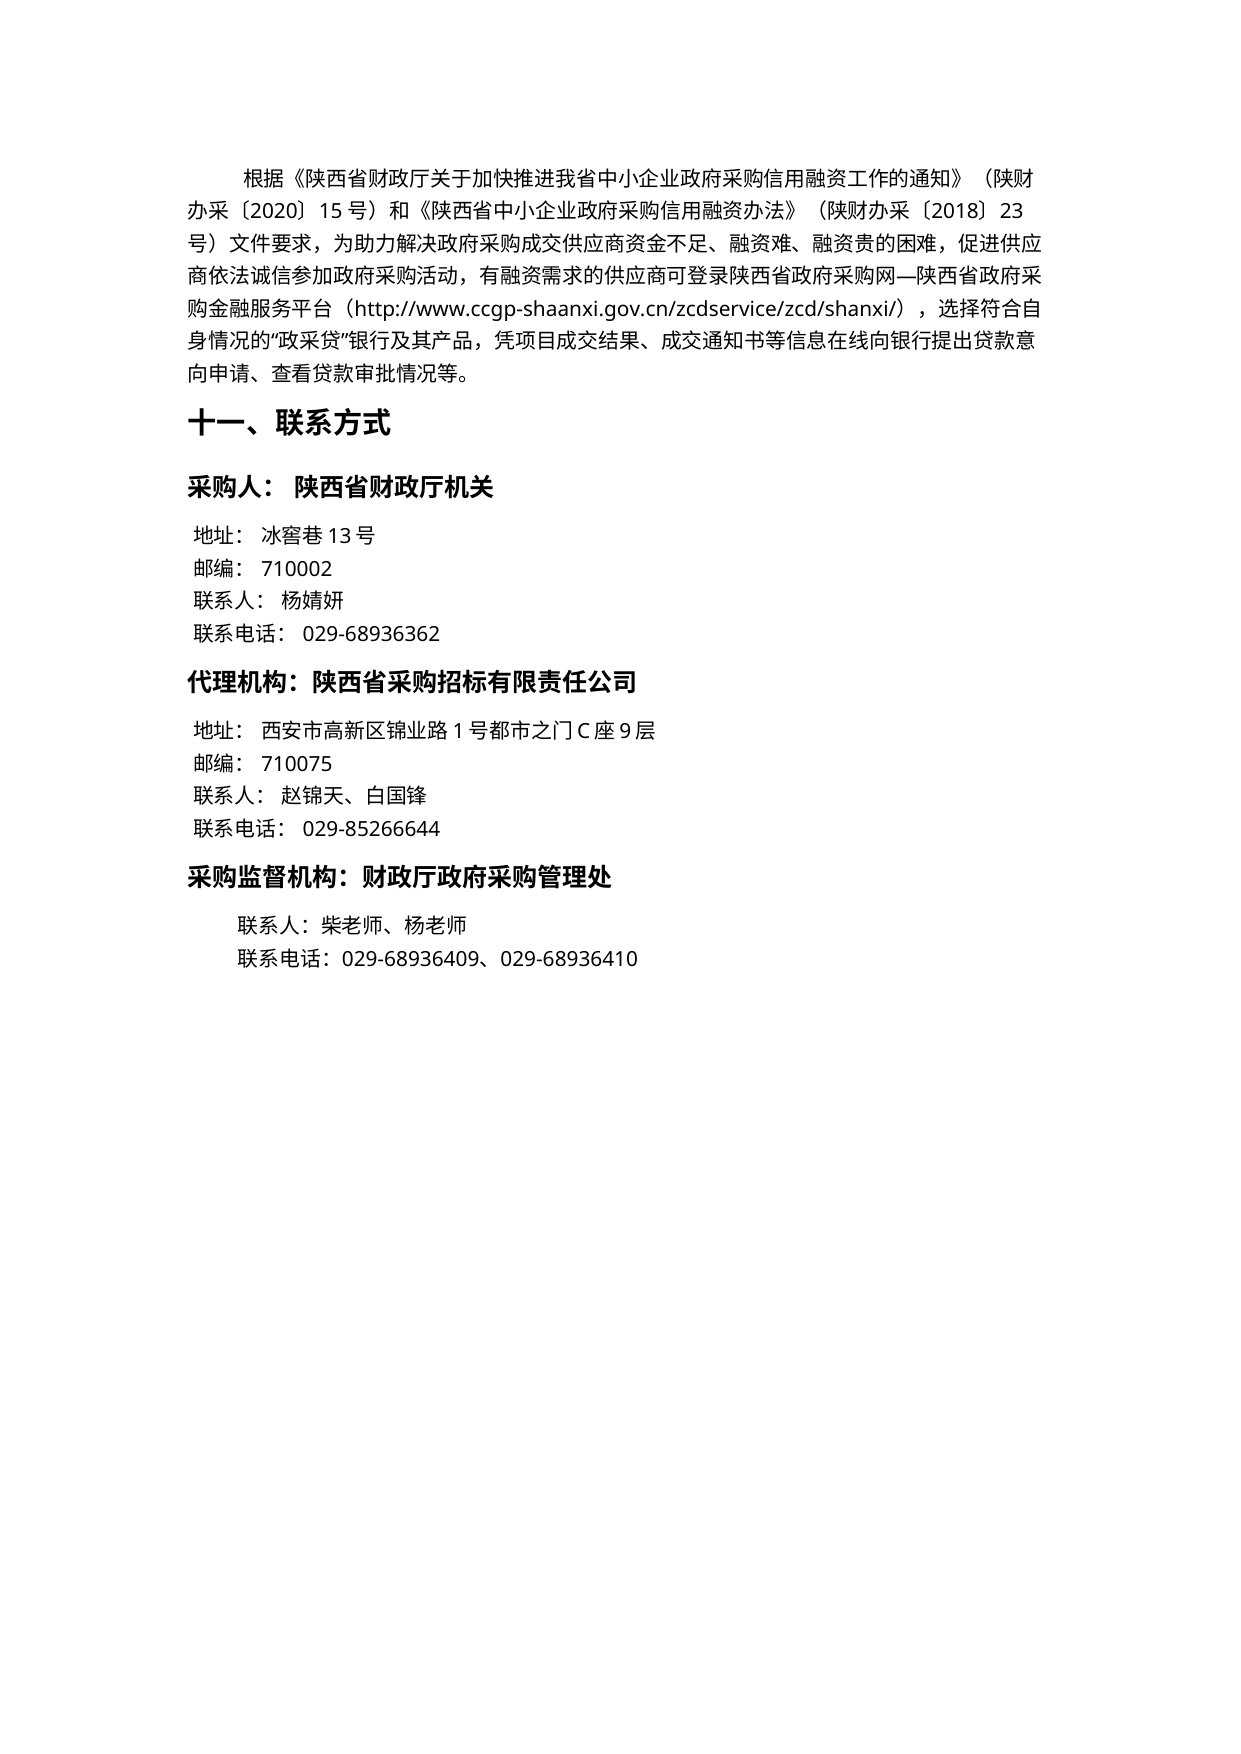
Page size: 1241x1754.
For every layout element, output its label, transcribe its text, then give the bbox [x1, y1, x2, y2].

text 邮编： 710002 [187, 552, 1053, 584]
text 代理机构：陕西省采购招标有限责任公司 [187, 649, 1053, 714]
text 地址： 西安市高新区锦业路1号都市之门C座9层 [187, 714, 1053, 747]
text 十一、联系方式 [187, 389, 1053, 454]
text 联系人：柴老师、杨老师 [187, 909, 1053, 942]
text 联系电话： 029-68936362 [187, 617, 1053, 649]
text 根据《陕西省财政厅关于加快推进我省中小企业政府采购信用融资工作的通知》（陕财办采〔2020〕15 号）和《陕西省中小企业政府采购信用融资办法》（陕财办采〔2018〕23 号）文件要求，为助力解决政府采购成交供应商资金不足、融资难、融资贵的困难，促进供应商依法诚信参加政府采购活动，有融资需求的供应商可登录陕西省政府采购网—陕西省政府采购金融服务平台（http://www.ccgp-shaanxi.gov.cn/zcdservice/zcd/shanxi/），选择符合自身情况的“政采贷”银行及其产品，凭项目成交结果、成交通知书等信息在线向银行提出贷款意向申请、查看贷款审批情况等。 [187, 162, 1053, 389]
text 联系电话： 029-85266644 [187, 812, 1053, 844]
text 地址： 冰窖巷13号 [187, 519, 1053, 552]
text 采购监督机构：财政厅政府采购管理处 [187, 844, 1053, 909]
text 联系电话：029-68936409、029-68936410 [187, 942, 1053, 974]
text 联系人： 杨婧妍 [187, 584, 1053, 617]
text 邮编： 710075 [187, 747, 1053, 779]
text 联系人： 赵锦天、白国锋 [187, 779, 1053, 812]
text 采购人： 陕西省财政厅机关 [187, 454, 1053, 519]
